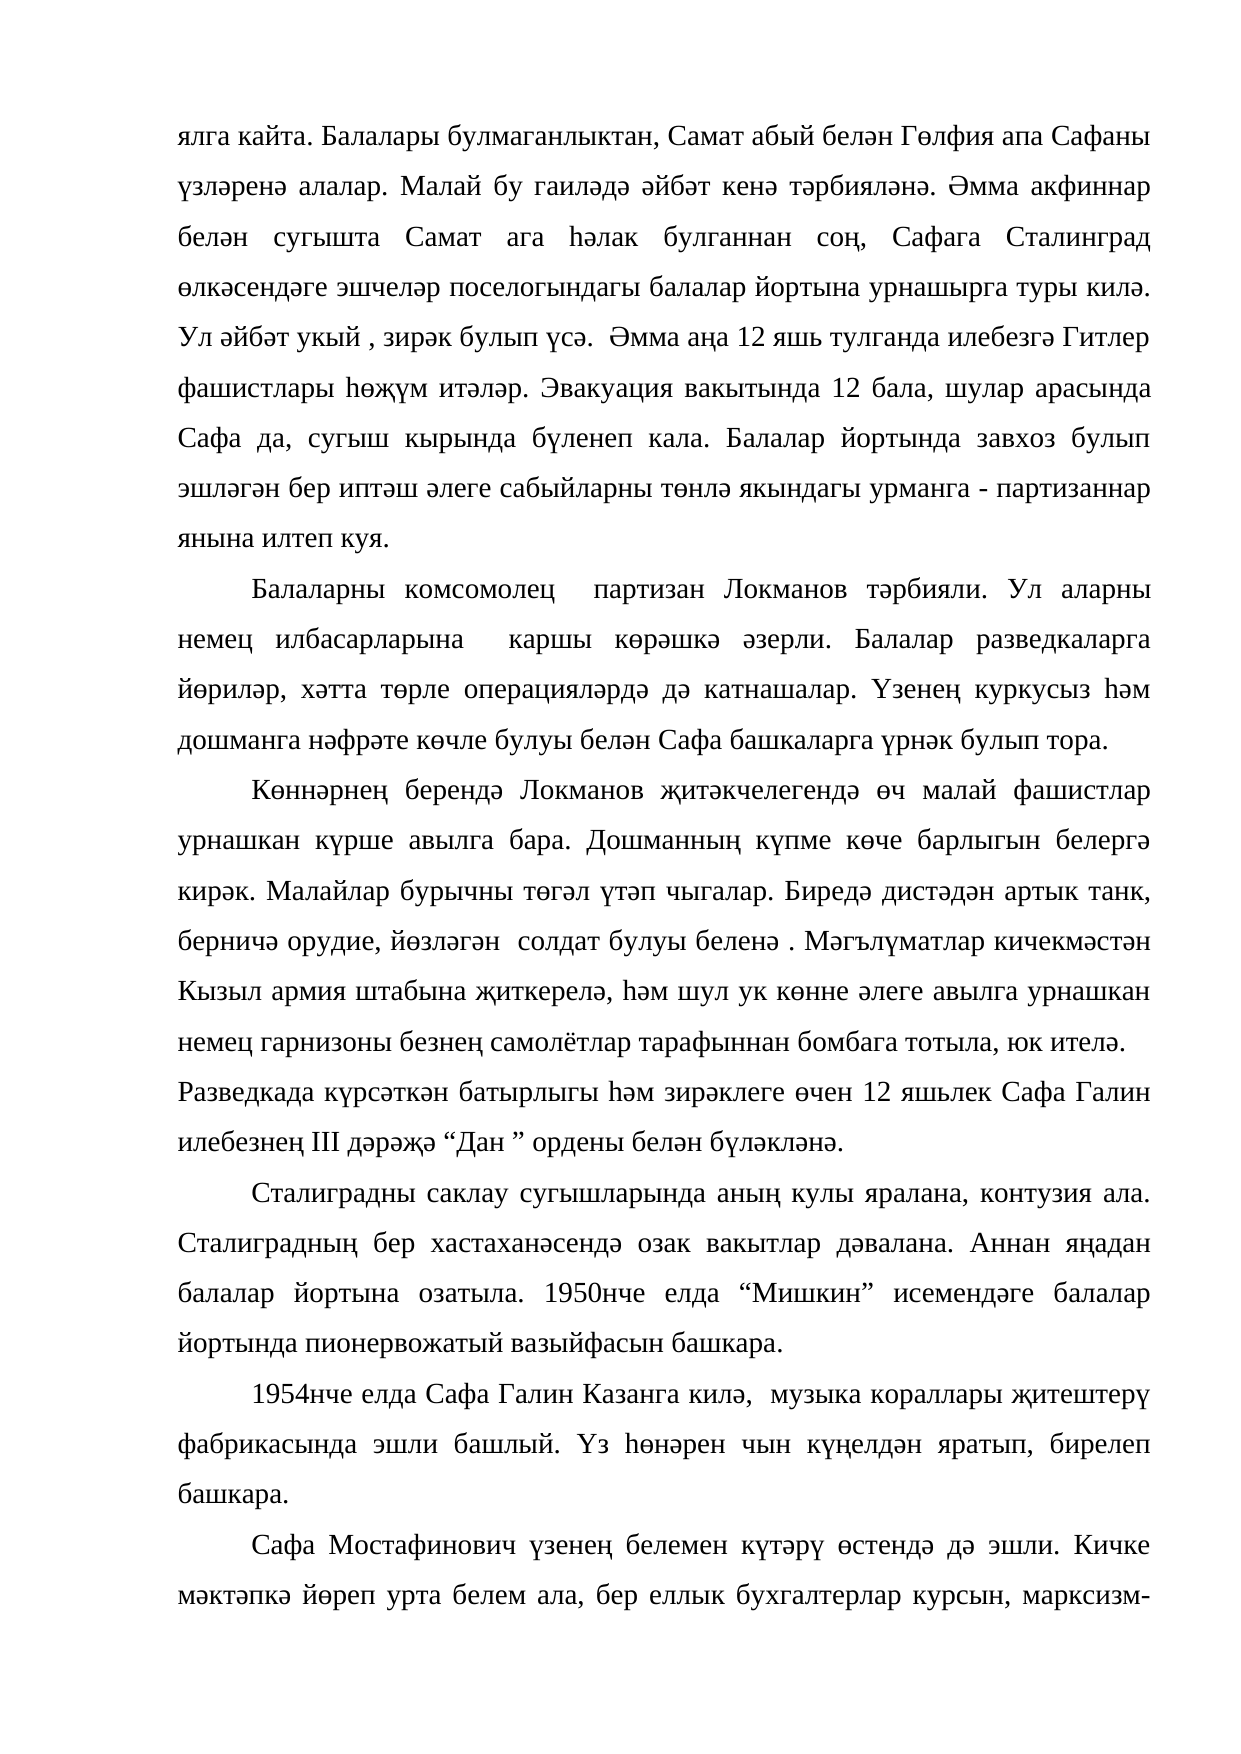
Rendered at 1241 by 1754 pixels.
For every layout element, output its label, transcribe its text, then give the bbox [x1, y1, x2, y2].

text Сталиградны саклау сугышларында аның кулы яралана, контузия ала. Сталиградның бер хастаханәсендә озак вакытлар дәвалана. Аннан яңадан балалар йортына озатыла. 1950нче елда “Мишкин” исемендәге балалар йортында пионервожатый вазыйфасын башкара. [177, 1175, 1152, 1359]
text Разведкада күрсәткән батырлыгы һәм зирәклеге өчен 12 яшьлек Сафа Галин илебезнең III дәрәҗә “Дан ” ордены белән бүләкләнә. [177, 1074, 1152, 1158]
text Көннәрнең берендә Локманов җитәкчелегендә өч малай фашистлар урнашкан күрше авылга бара. Дошманның күпме көче барлыгын белергә кирәк. Малайлар бурычны төгәл үтәп чыгалар. Биредә дистәдән артык танк, берничә орудие, йөзләгән солдат булуы беленә . Мәгълүматлар кичекмәстән Кызыл армия штабына җиткерелә, һәм шул ук көнне әлеге авылга урнашкан немец гарнизоны безнең самолётлар тарафыннан бомбага тотыла, юк ителә. [177, 772, 1152, 1057]
text 1954нче елда Сафа Галин Казанга килә, музыка кораллары җитештерү фабрикасында эшли башлый. Үз һөнәрен чын күңелдән яратып, бирелеп башкара. [177, 1376, 1152, 1510]
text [177, 1527, 1152, 1611]
text Балаларны комсомолец партизан Локманов тәрбияли. Ул аларны немец илбасарларына каршы көрәшкә әзерли. Балалар разведкаларга йөриләр, хәтта төрле операцияләрдә дә катнашалар. Үзенең куркусыз һәм дошманга нәфрәте көчле булуы белән Сафа башкаларга үрнәк булып тора. [177, 571, 1152, 755]
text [177, 118, 1152, 554]
